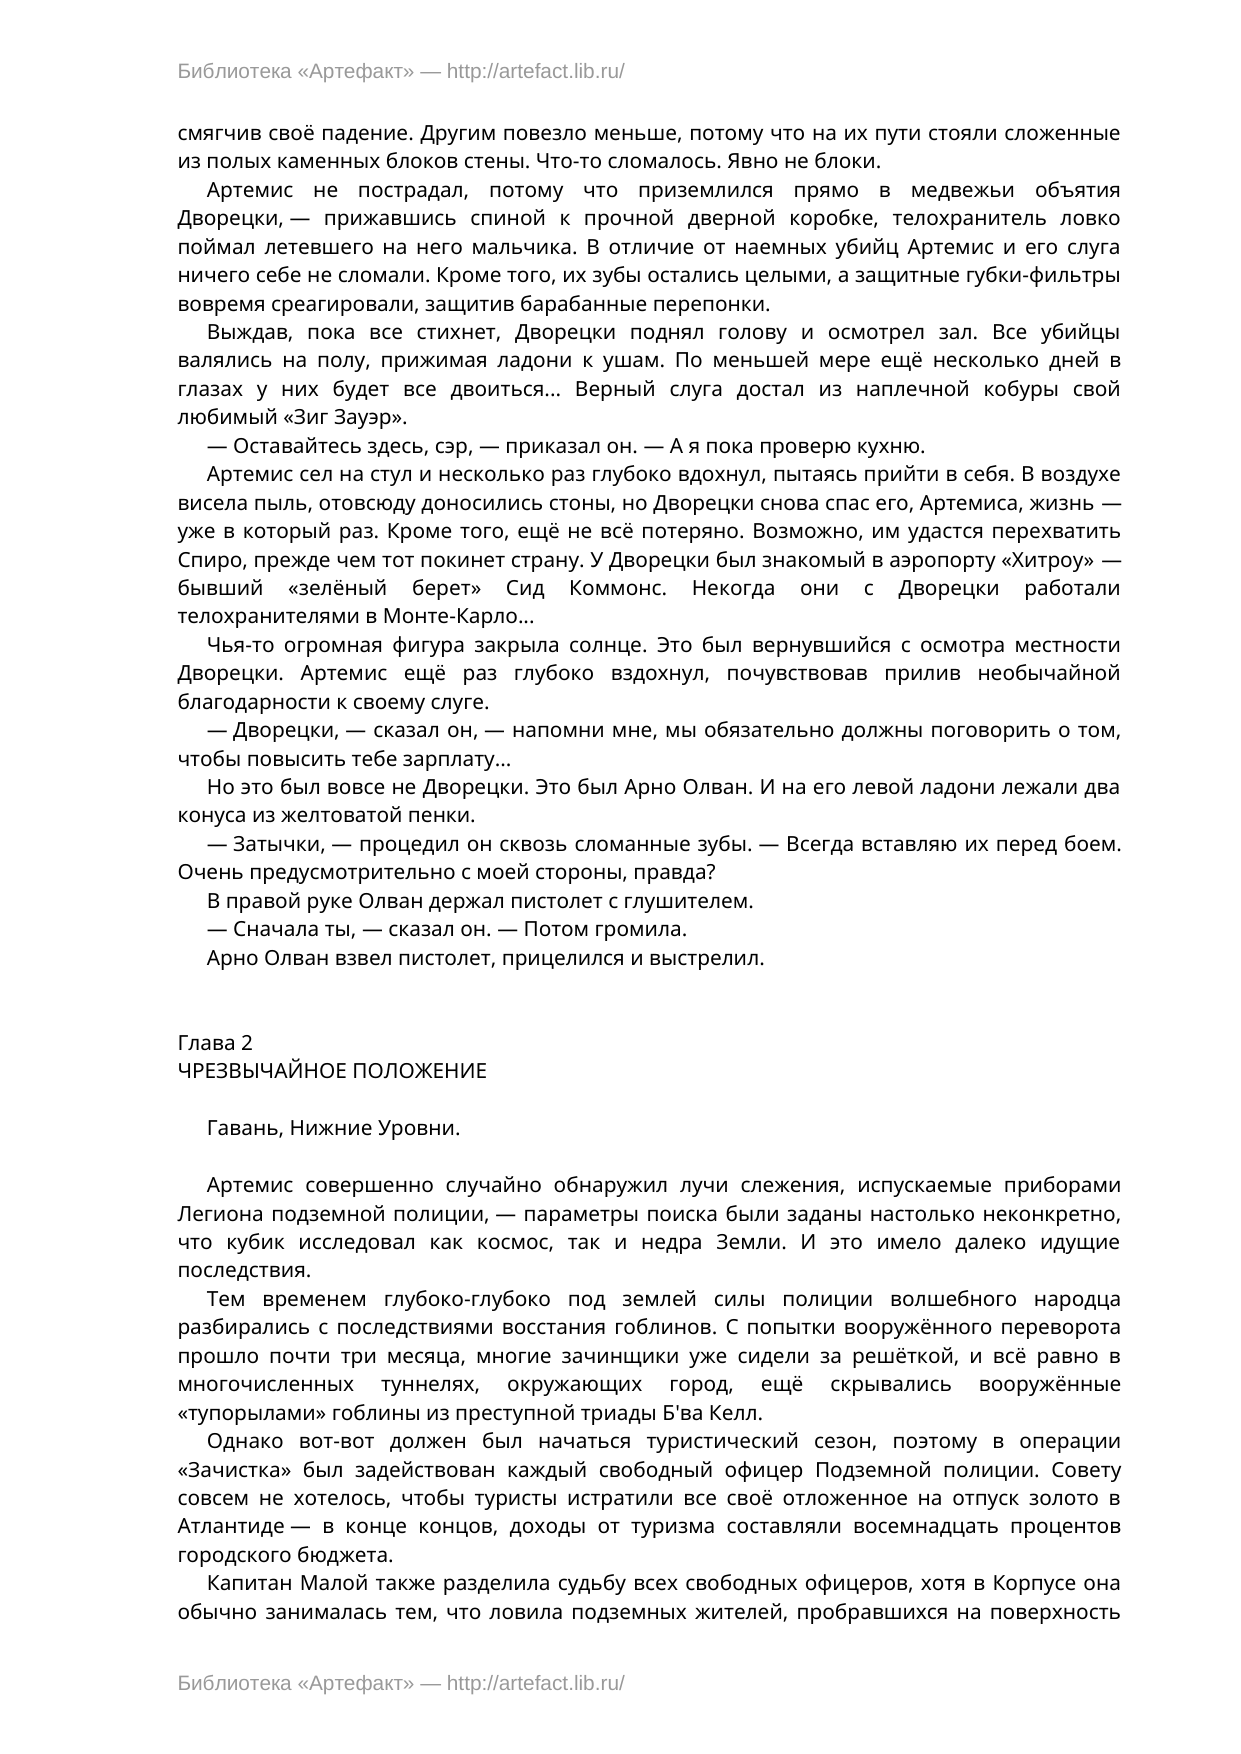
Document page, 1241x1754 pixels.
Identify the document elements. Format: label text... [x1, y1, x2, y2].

text Тем временем глубоко-глубоко под землей силы полиции волшебного народца разбирались с последствиями восстания гоблинов. С попытки вооружённого переворота прошло почти три месяца, многие зачинщики уже сидели за решёткой, и всё равно в многочисленных туннелях, окружающих город, ещё скрывались вооружённые «тупорылами» гоблины из преступной триады Б'ва Келл. [177, 1284, 1122, 1426]
subtitle Гавань, Нижние Уровни. [177, 1113, 1122, 1142]
text Арно Олван взвел пистолет, прицелился и выстрелил. [177, 943, 1122, 971]
text — Оставайтесь здесь, сэр, — приказал он. — А я пока проверю кухню. [177, 431, 1122, 459]
text — Сначала ты, — сказал он. — Потом громила. [177, 914, 1122, 943]
text В правой руке Олван держал пистолет с глушителем. [177, 886, 1122, 914]
text Выждав, пока все стихнет, Дворецки поднял голову и осмотрел зал. Все убийцы валялись на полу, прижимая ладони к ушам. По меньшей мере ещё несколько дней в глазах у них будет все двоиться... Верный слуга достал из наплечной кобуры свой любимый «Зиг Зауэр». [177, 317, 1122, 431]
text — Дворецки, — сказал он, — напомни мне, мы обязательно должны поговорить о том, чтобы повысить тебе зарплату... [177, 715, 1122, 772]
text Но это был вовсе не Дворецки. Это был Арно Олван. И на его левой ладони лежали два конуса из желтоватой пенки. [177, 772, 1122, 829]
text Артемис совершенно случайно обнаружил лучи слежения, испускаемые приборами Легиона подземной полиции, — параметры поиска были заданы настолько неконкретно, что кубик исследовал как космос, так и недра Земли. И это имело далеко идущие последствия. [177, 1170, 1122, 1284]
text Однако вот-вот должен был начаться туристический сезон, поэтому в операции «Зачистка» был задействован каждый свободный офицер Подземной полиции. Совету совсем не хотелось, чтобы туристы истратили все своё отложенное на отпуск золото в Атлантиде — в конце концов, доходы от туризма составляли восемнадцать процентов городского бюджета. [177, 1426, 1122, 1568]
text — Затычки, — процедил он сквозь сломанные зубы. — Всегда вставляю их перед боем. Очень предусмотрительно с моей стороны, правда? [177, 829, 1122, 886]
subtitle ЧРЕЗВЫЧАЙНОЕ ПОЛОЖЕНИЕ [177, 1057, 1122, 1085]
subtitle Глава 2 [177, 1028, 1122, 1057]
text Артемис сел на стул и несколько раз глубоко вдохнул, пытаясь прийти в себя. В воздухе висела пыль, отовсюду доносились стоны, но Дворецки снова спас его, Артемиса, жизнь — уже в который раз. Кроме того, ещё не всё потеряно. Возможно, им удастся перехватить Спиро, прежде чем тот покинет страну. У Дворецки был знакомый в аэропорту «Хитроу» — бывший «зелёный берет» Сид Коммонс. Некогда они с Дворецки работали телохранителями в Монте-Карло... [177, 459, 1122, 630]
text Артемис не пострадал, потому что приземлился прямо в медвежьи объятия Дворецки, — прижавшись спиной к прочной дверной коробке, телохранитель ловко поймал летевшего на него мальчика. В отличие от наемных убийц Артемис и его слуга ничего себе не сломали. Кроме того, их зубы остались целыми, а защитные губки-фильтры вовремя среагировали, защитив барабанные перепонки. [177, 175, 1122, 317]
text Чья-то огромная фигура закрыла солнце. Это был вернувшийся с осмотра местности Дворецки. Артемис ещё раз глубоко вздохнул, почувствовав прилив необычайной благодарности к своему слуге. [177, 630, 1122, 715]
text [177, 118, 1122, 175]
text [177, 1568, 1122, 1625]
